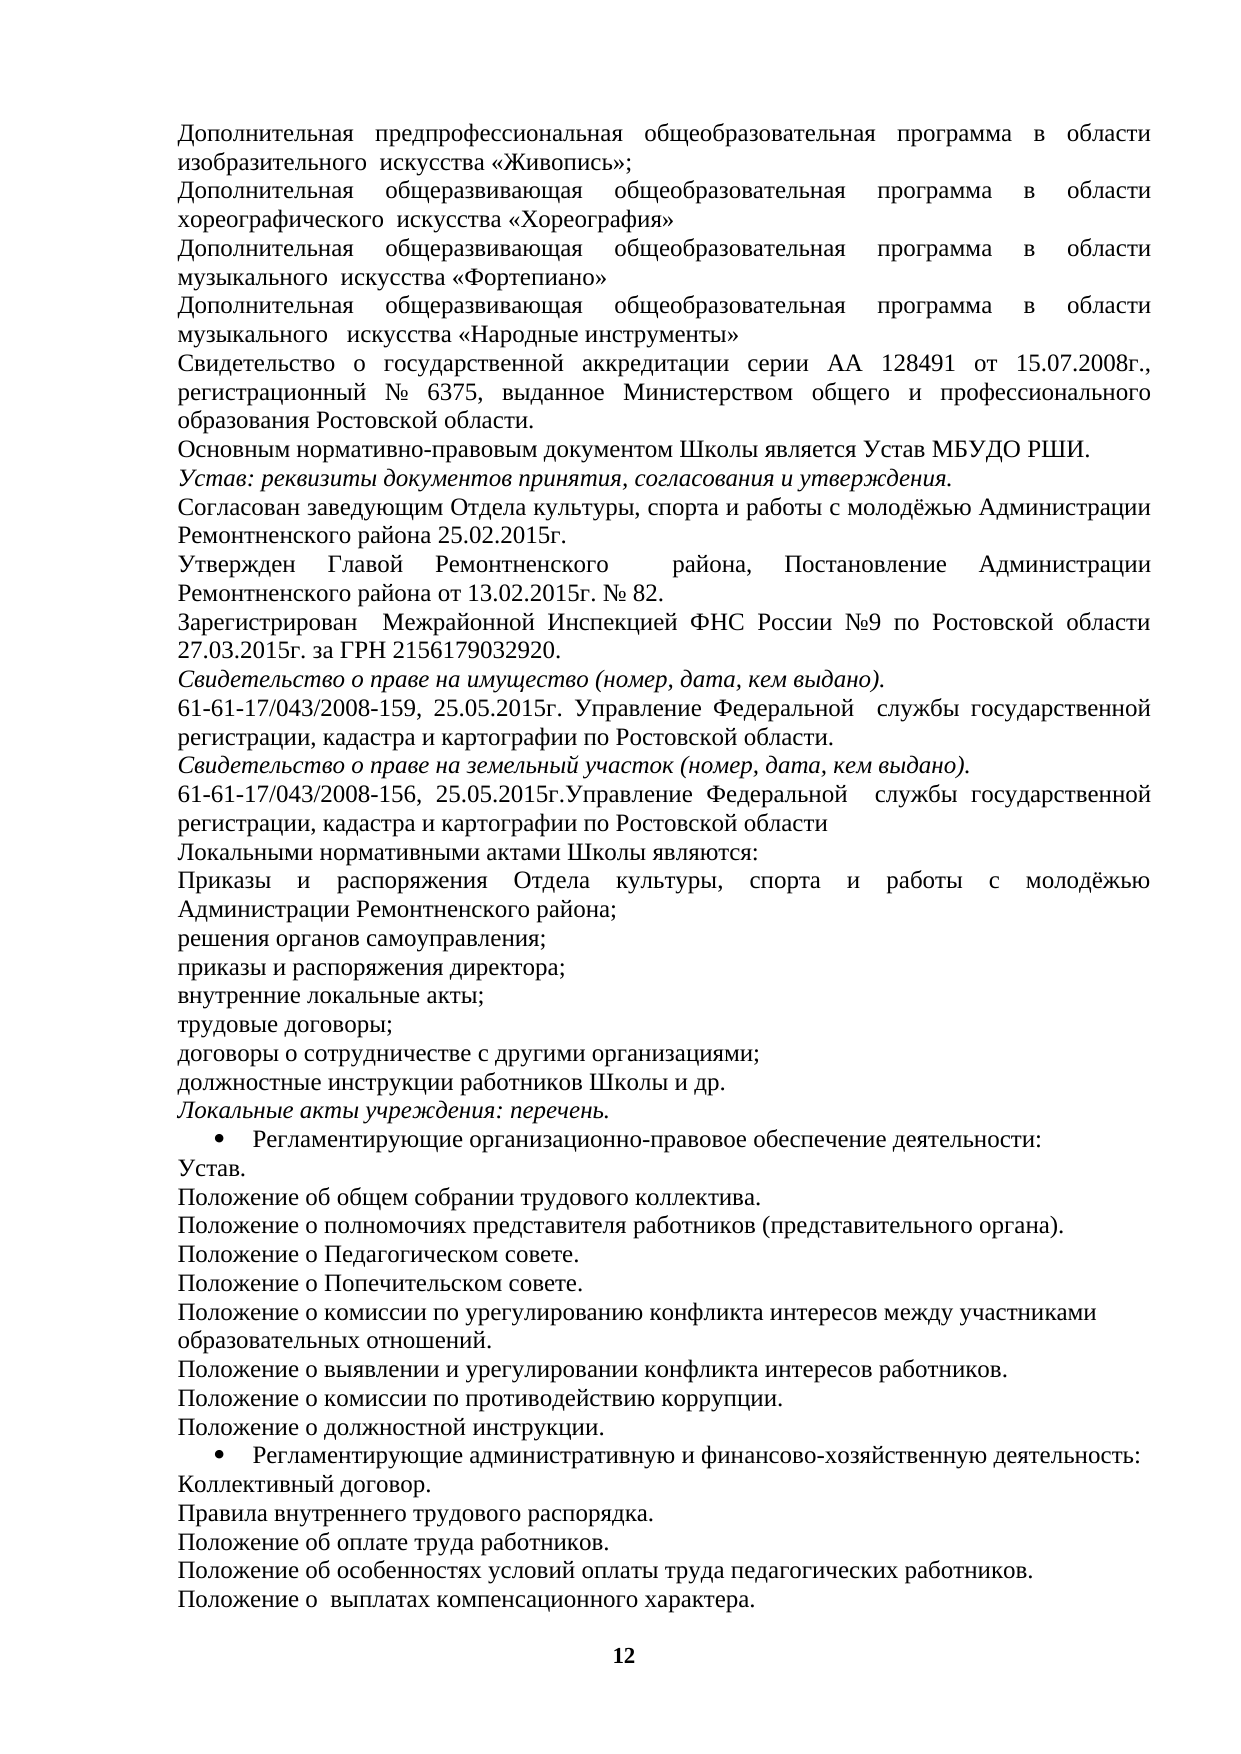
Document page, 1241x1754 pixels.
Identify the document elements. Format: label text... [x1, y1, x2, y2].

text Коллективный договор. [177, 1469, 1152, 1498]
text Свидетельство о праве на имущество (номер, дата, кем выдано). [177, 664, 1152, 693]
text договоры о сотрудничестве с другими организациями; [177, 1038, 1152, 1067]
text Положение о комиссии по противодействию коррупции. [177, 1383, 1152, 1412]
text Приказы и распоряжения Отдела культуры, спорта и работы с молодёжью Администрации Ремонтненского района; [177, 866, 1152, 923]
text Локальными нормативными актами Школы являются: [177, 837, 1152, 866]
text должностные инструкции работников Школы и др. [177, 1067, 1152, 1096]
text Положение о комиссии по урегулированию конфликта интересов между участниками образовательных отношений. [177, 1297, 1152, 1354]
text Положение об общем собрании трудового коллектива. [177, 1182, 1152, 1211]
text трудовые договоры; [177, 1009, 1152, 1038]
list Регламентирующие административную и финансово-хозяйственную деятельность: [215, 1441, 1152, 1469]
text Положение о Педагогическом совете. [177, 1239, 1152, 1268]
text внутренние локальные акты; [177, 981, 1152, 1009]
text Положение о выявлении и урегулировании конфликта интересов работников. [177, 1354, 1152, 1383]
text Положение о Попечительском совете. [177, 1268, 1152, 1297]
text Свидетельство о государственной аккредитации серии АА 128491 от 15.07.2008г., регистрационный № 6375, выданное Министерством общего и профессионального образования Ростовской области. [177, 348, 1152, 434]
text Положение о должностной инструкции. [177, 1412, 1152, 1441]
text 61-61-17/043/2008-159, 25.05.2015г. Управление Федеральной службы государственной регистрации, кадастра и картографии по Ростовской области. [177, 693, 1152, 751]
text решения органов самоуправления; [177, 923, 1152, 952]
text Устав: реквизиты документов принятия, согласования и утверждения. [177, 463, 1152, 492]
text Утвержден Главой Ремонтненского района, Постановление Администрации Ремонтненского района от 13.02.2015г. № 82. [177, 549, 1152, 607]
text Положение о полномочиях представителя работников (представительного органа). [177, 1211, 1152, 1239]
text Локальные акты учреждения: перечень. [177, 1096, 1152, 1124]
text Правила внутреннего трудового распорядка. [177, 1498, 1152, 1527]
text приказы и распоряжения директора; [177, 952, 1152, 981]
text Положение об оплате труда работников. [177, 1527, 1152, 1556]
text 61-61-17/043/2008-156, 25.05.2015г.Управление Федеральной службы государственной регистрации, кадастра и картографии по Ростовской области [177, 779, 1152, 837]
text Согласован заведующим Отдела культуры, спорта и работы с молодёжью Администрации Ремонтненского района 25.02.2015г. [177, 492, 1152, 549]
text Зарегистрирован Межрайонной Инспекцией ФНС России №9 по Ростовской области 27.03.2015г. за ГРН 2156179032920. [177, 607, 1152, 664]
text Основным нормативно-правовым документом Школы является Устав МБУДО РШИ. [177, 434, 1152, 463]
list Регламентирующие организационно-правовое обеспечение деятельности: [215, 1124, 1152, 1153]
text Свидетельство о праве на земельный участок (номер, дата, кем выдано). [177, 751, 1152, 779]
text Положение о выплатах компенсационного характера. [177, 1584, 1152, 1613]
text Дополнительная общеразвивающая общеобразовательная программа в области хореографического искусства «Хореография» [177, 176, 1152, 233]
text Дополнительная общеразвивающая общеобразовательная программа в области музыкального искусства «Фортепиано» [177, 233, 1152, 291]
text Положение об особенностях условий оплаты труда педагогических работников. [177, 1556, 1152, 1584]
text Дополнительная общеразвивающая общеобразовательная программа в области музыкального искусства «Народные инструменты» [177, 291, 1152, 348]
text Устав. [177, 1153, 1152, 1182]
text Дополнительная предпрофессиональная общеобразовательная программа в области изобразительного искусства «Живопись»; [177, 118, 1152, 176]
